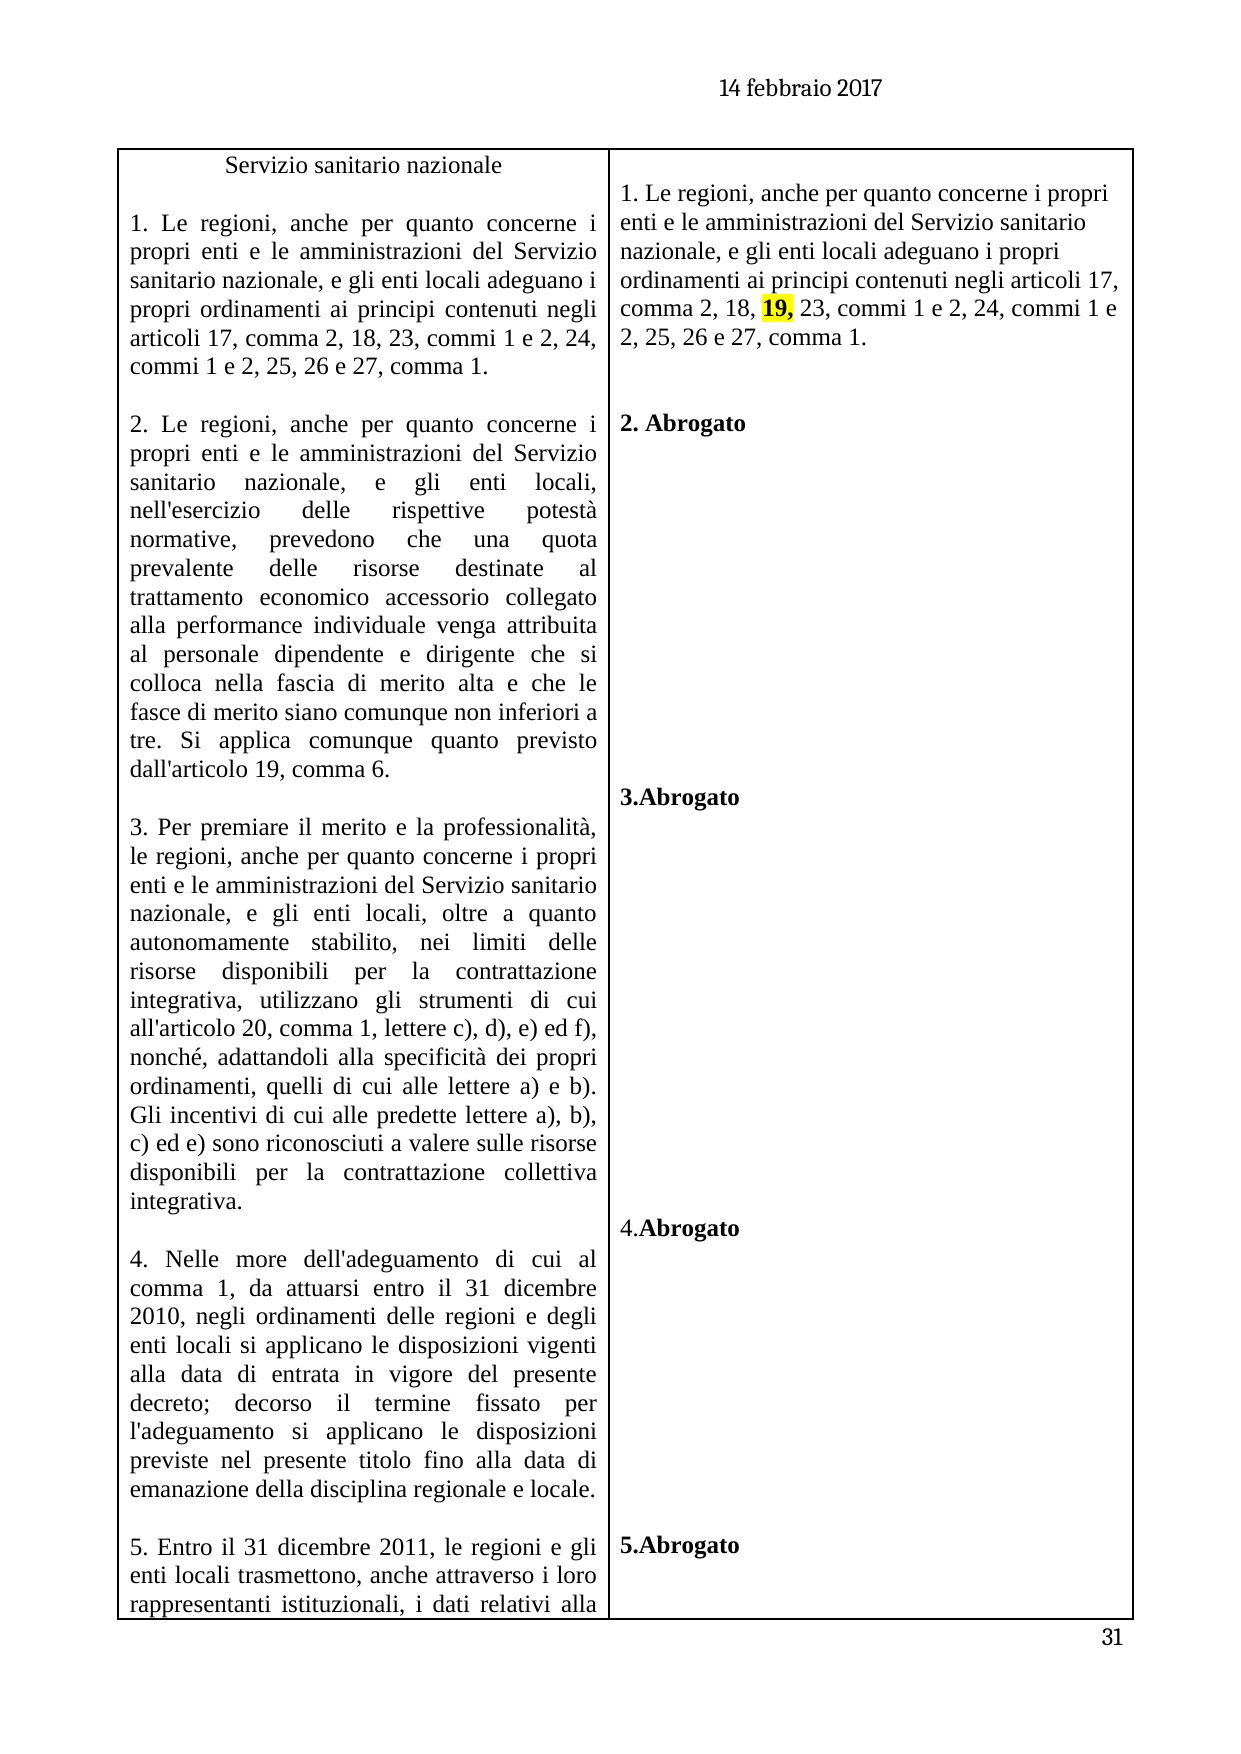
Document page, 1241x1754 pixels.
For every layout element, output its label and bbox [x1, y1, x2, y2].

table_cell [119, 150, 608, 1618]
table_cell [610, 150, 1132, 1618]
